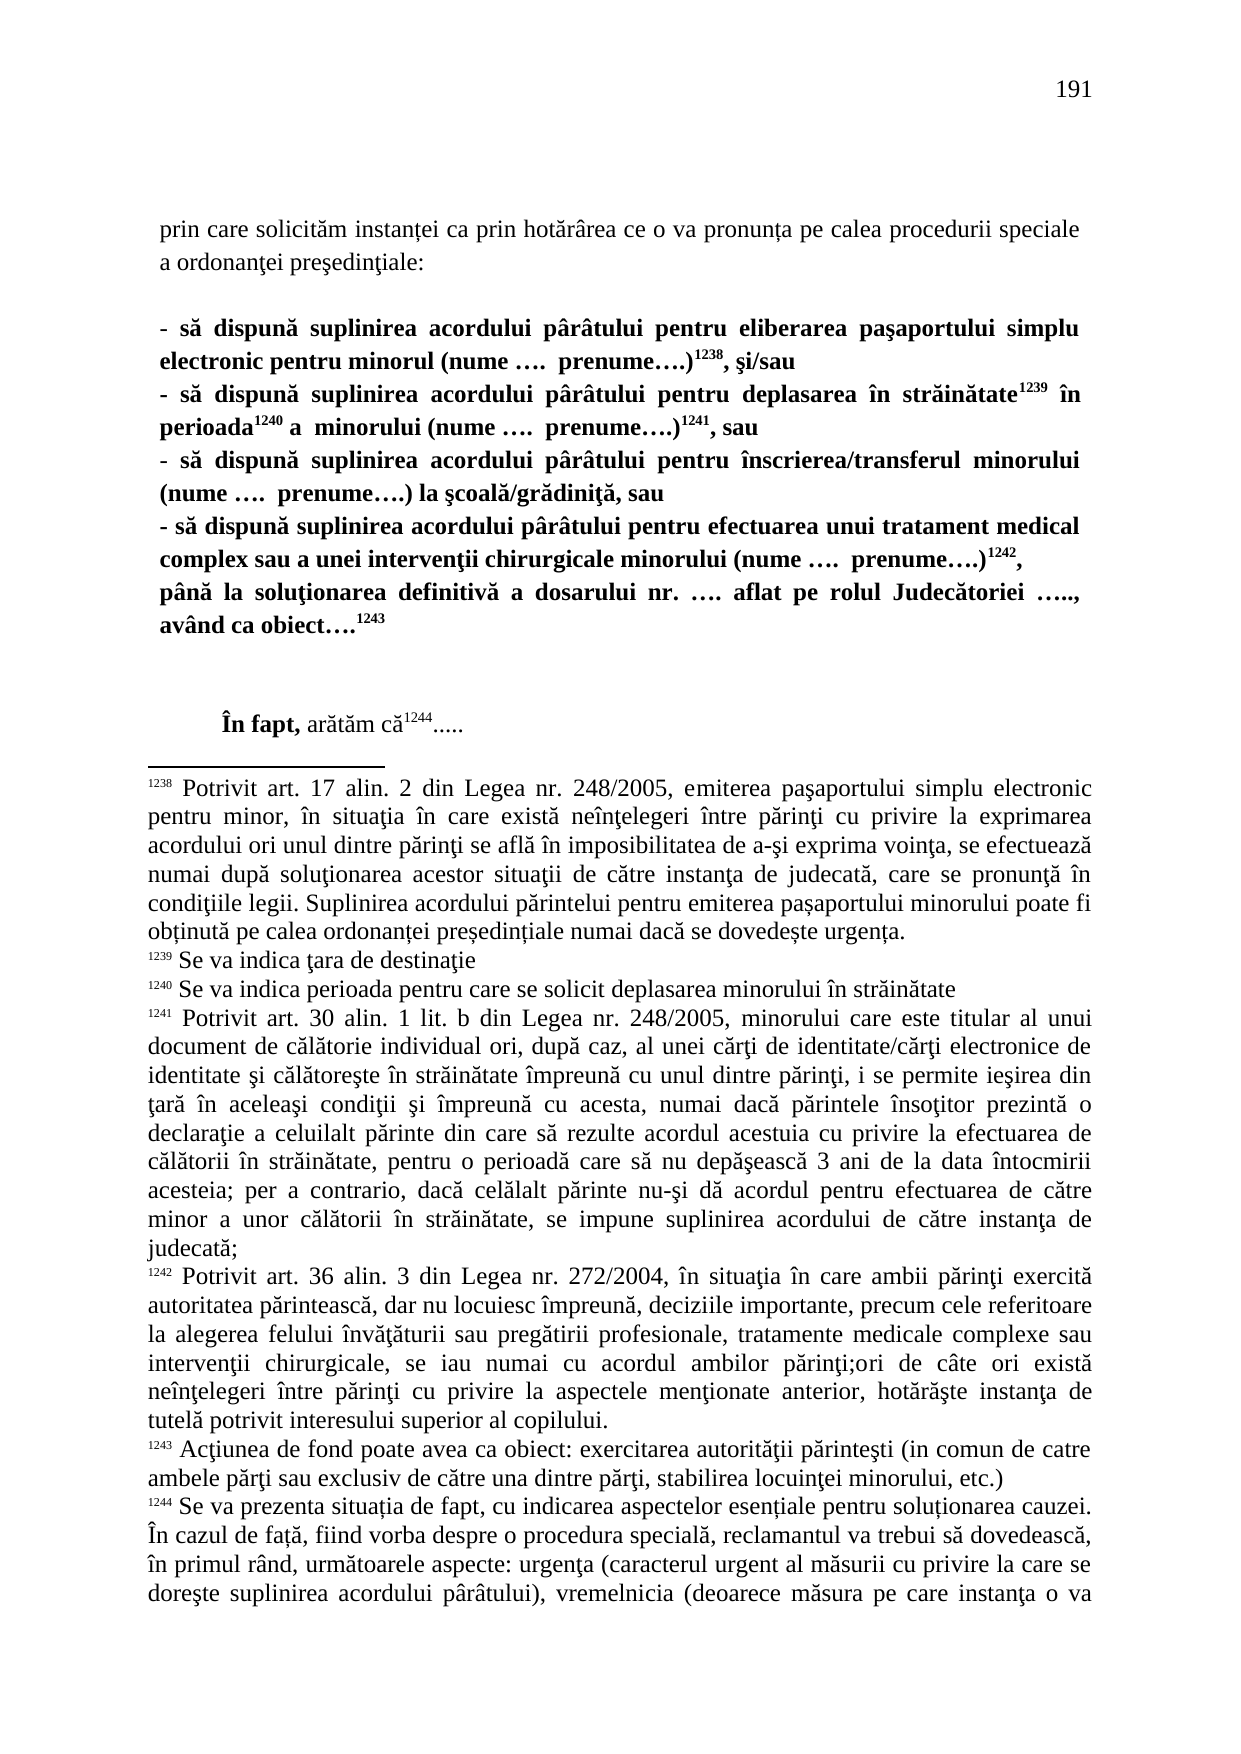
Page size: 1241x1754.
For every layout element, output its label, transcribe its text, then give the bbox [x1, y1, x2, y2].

text - să dispună suplinirea acordului pârâtului pentru deplasarea în străinătate în perioada a minorului (nume …. prenume….), sau [159, 379, 1081, 441]
text prin care solicităm instanței ca prin hotărârea ce o va pronunța pe calea procedurii speciale a ordonanţei preşedinţiale: [159, 214, 1081, 275]
text - să dispună suplinirea acordului pârâtului pentru înscrierea/transferul minorului (nume …. prenume….) la şcoală/grădiniţă, sau [159, 445, 1081, 507]
text - să dispună suplinirea acordului pârâtului pentru eliberarea paşaportului simplu electronic pentru minorul (nume …. prenume….), şi/sau [159, 313, 1081, 374]
text până la soluţionarea definitivă a dosarului nr. …. aflat pe rolul Judecătoriei ….., având ca obiect…. [159, 577, 1081, 639]
text În fapt, arătăm că..... [159, 709, 1081, 738]
text - să dispună suplinirea acordului pârâtului pentru efectuarea unui tratament medical complex sau a unei intervenţii chirurgicale minorului (nume …. prenume….), [159, 511, 1081, 573]
